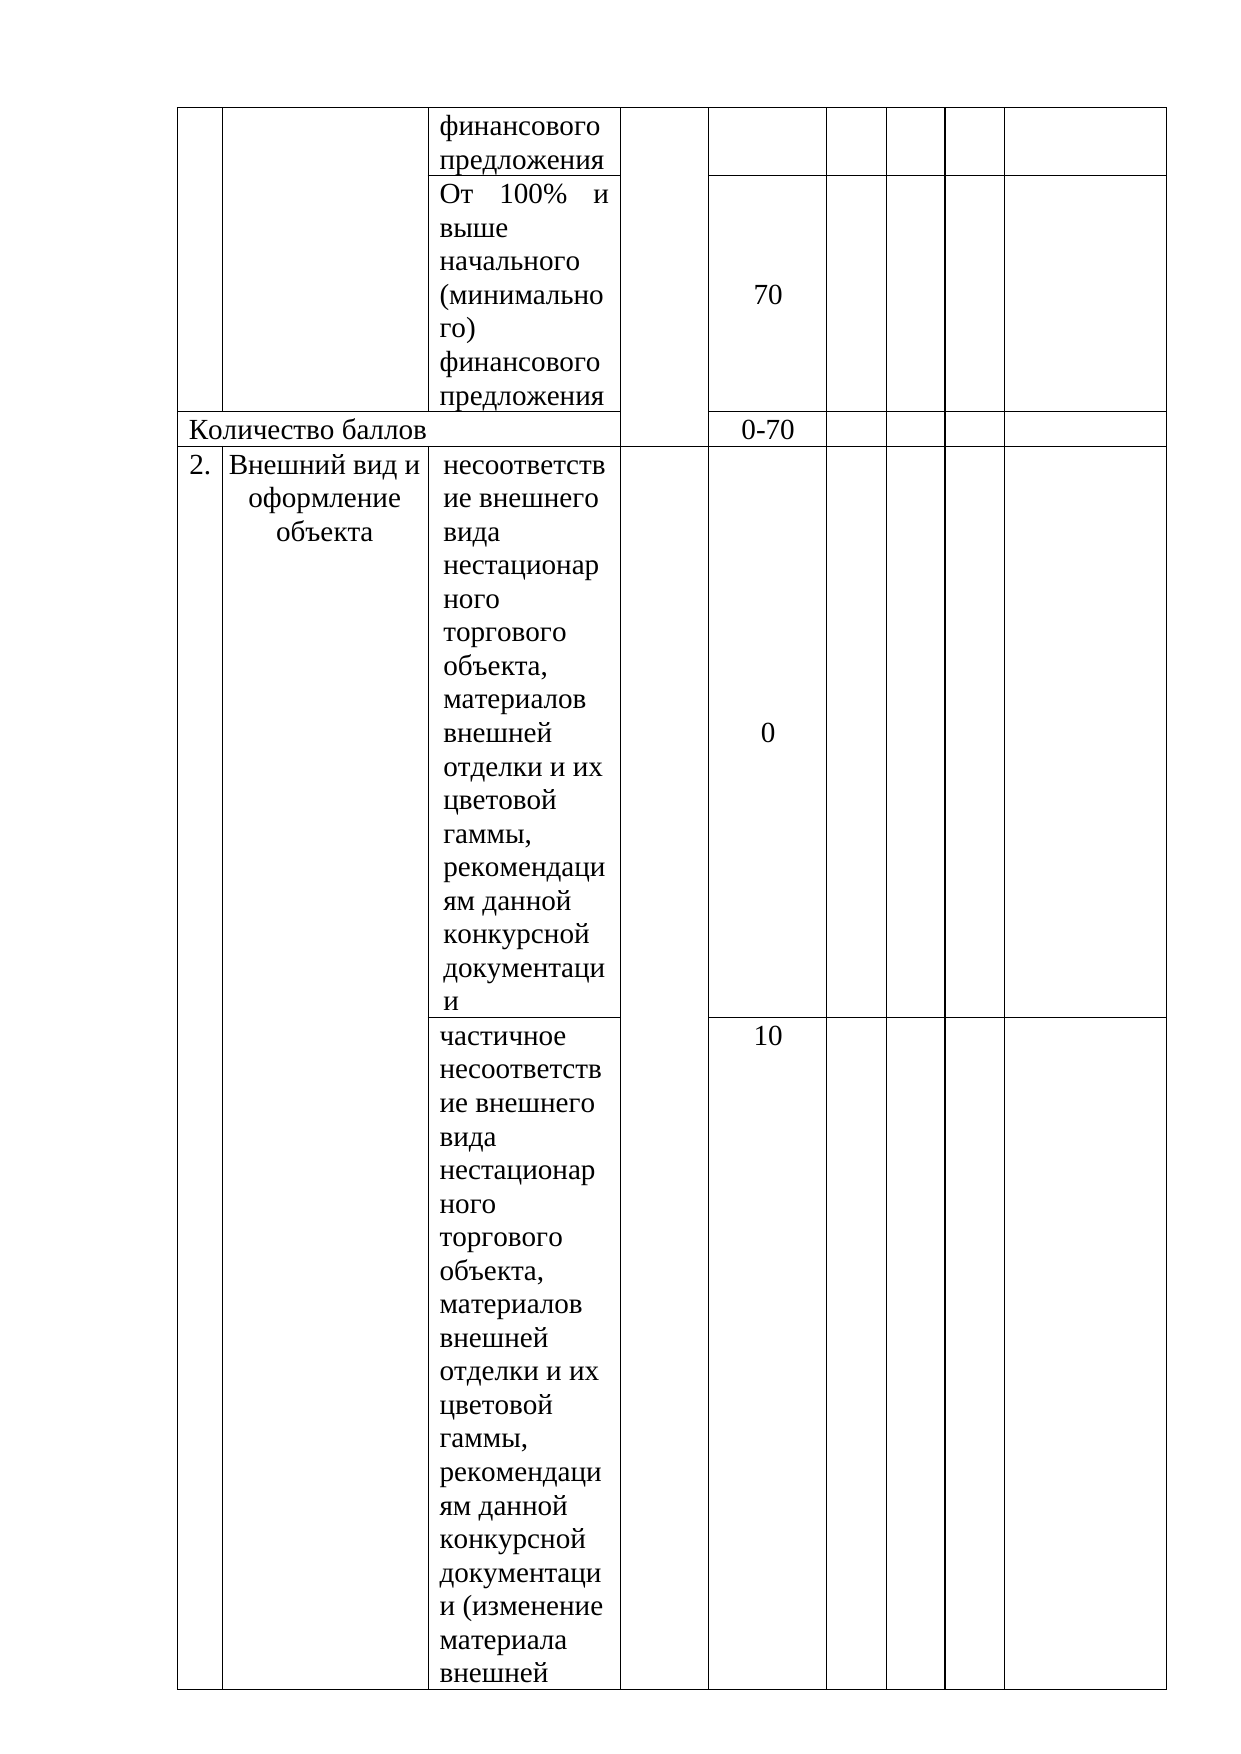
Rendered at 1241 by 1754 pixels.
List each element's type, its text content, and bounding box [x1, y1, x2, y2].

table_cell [429, 108, 620, 175]
table_cell [1005, 1018, 1166, 1689]
table_cell [887, 176, 944, 411]
table_cell [1005, 176, 1166, 411]
table_cell 70 [709, 176, 826, 411]
table_cell [827, 108, 886, 175]
table_cell [946, 108, 1004, 175]
table_cell [827, 176, 886, 411]
table_cell [946, 447, 1004, 1017]
table_cell 10 [709, 1018, 826, 1689]
table_cell [827, 412, 886, 446]
table_cell несоответствие внешнего вида нестационарного торгового объекта, материалов внешней отделки и их цветовой гаммы, рекомендациям данной конкурсной документации [429, 447, 620, 1017]
table_cell [887, 412, 944, 446]
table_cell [429, 1018, 620, 1689]
table_cell [887, 1018, 944, 1689]
table_cell [946, 176, 1004, 411]
table_cell [946, 1018, 1004, 1689]
table_cell [1005, 412, 1166, 446]
table_cell 0-70 [709, 412, 826, 446]
table_cell Внешний вид и оформление объекта [223, 447, 428, 1689]
table_cell От 100% и выше начального (минимального) финансового предложения [429, 176, 620, 411]
table_cell [887, 447, 944, 1017]
table_cell [1005, 447, 1166, 1017]
table_cell [946, 412, 1004, 446]
table_cell Количество баллов [178, 412, 620, 446]
table_cell [1005, 108, 1166, 175]
table_cell [621, 447, 708, 1689]
table_cell [887, 108, 944, 175]
table_cell 0 [709, 447, 826, 1017]
table_cell [827, 447, 886, 1017]
table_cell [827, 1018, 886, 1689]
table_cell 50 [709, 108, 826, 175]
table_cell 2. [178, 447, 222, 1689]
